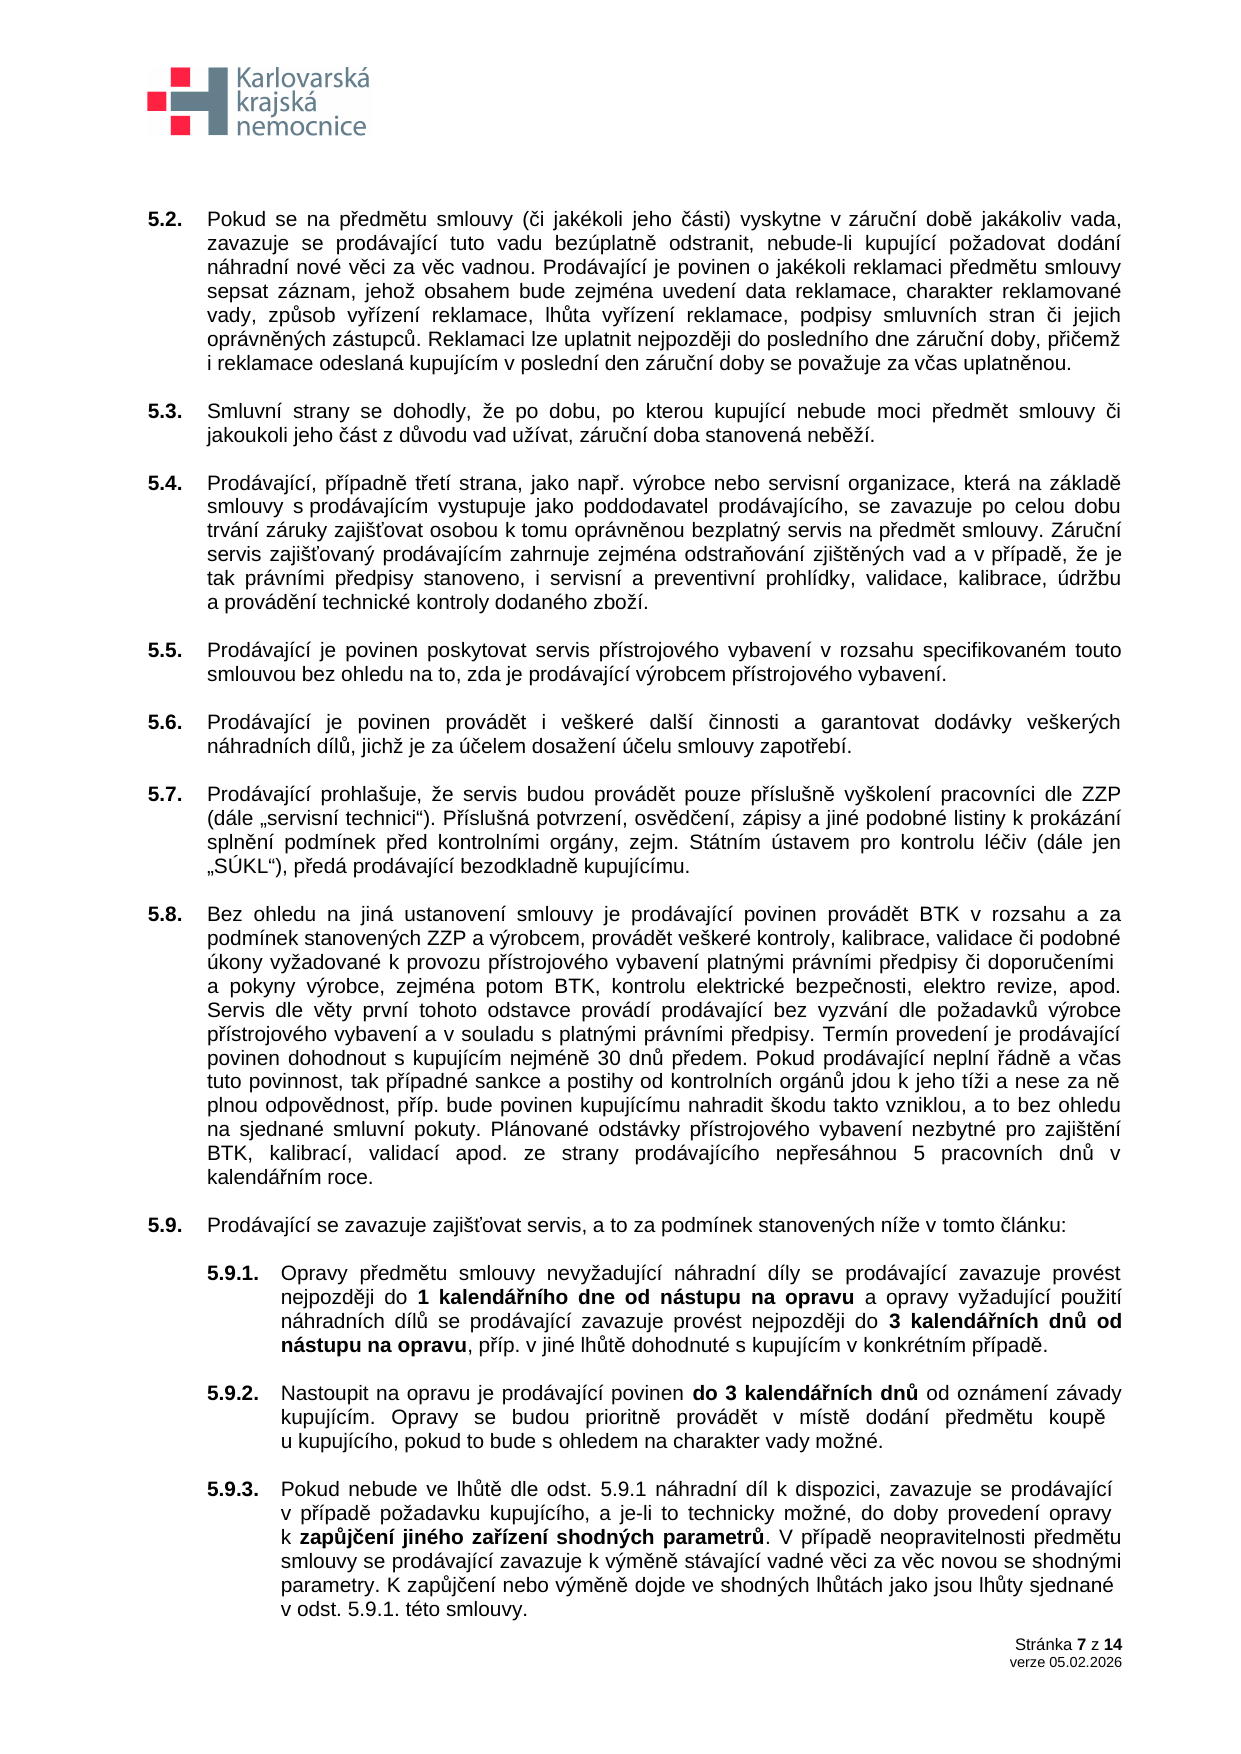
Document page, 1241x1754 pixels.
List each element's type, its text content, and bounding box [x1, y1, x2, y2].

picture [147, 67, 373, 136]
subtitle Prodávající je povinen provádět i veškeré další činnosti a garantovat dodávky veškerých náhradních dílů, jichž je za účelem dosažení účelu smlouvy zapotřebí. [148, 710, 1122, 758]
subtitle Pokud se na předmětu smlouvy (či jakékoli jeho části) vyskytne v záruční době jakákoliv vada, zavazuje se prodávající tuto vadu bezúplatně odstranit, nebude-li kupující požadovat dodání náhradní nové věci za věc vadnou. Prodávající je povinen o jakékoli reklamaci předmětu smlouvy sepsat záznam, jehož obsahem bude zejména uvedení data reklamace, charakter reklamované vady, způsob vyřízení reklamace, lhůta vyřízení reklamace, podpisy smluvních stran či jejich oprávněných zástupců. Reklamaci lze uplatnit nejpozději do posledního dne záruční doby, přičemž i reklamace odeslaná kupujícím v poslední den záruční doby se považuje za včas uplatněnou. [148, 207, 1122, 374]
subtitle Prodávající, případně třetí strana, jako např. výrobce nebo servisní organizace, která na základě smlouvy s prodávajícím vystupuje jako poddodavatel prodávajícího, se zavazuje po celou dobu trvání záruky zajišťovat osobou k tomu oprávněnou bezplatný servis na předmět smlouvy. Záruční servis zajišťovaný prodávajícím zahrnuje zejména odstraňování zjištěných vad a v případě, že je tak právními předpisy stanoveno, i servisní a preventivní prohlídky, validace, kalibrace, údržbu a provádění technické kontroly dodaného zboží. [148, 470, 1122, 614]
list Opravy předmětu smlouvy nevyžadující náhradní díly se prodávající zavazuje provést nejpozději do 1 kalendářního dne od nástupu na opravu a opravy vyžadující použití náhradních dílů se prodávající zavazuje provést nejpozději do 3 kalendářních dnů od nástupu na opravu, příp. v jiné lhůtě dohodnuté s kupujícím v konkrétním případě. [207, 1261, 1122, 1357]
subtitle Prodávající se zavazuje zajišťovat servis, a to za podmínek stanovených níže v tomto článku: [148, 1213, 1122, 1237]
subtitle Prodávající prohlašuje, že servis budou provádět pouze příslušně vyškolení pracovníci dle ZZP (dále „servisní technici“). Příslušná potvrzení, osvědčení, zápisy a jiné podobné listiny k prokázání splnění podmínek před kontrolními orgány, zejm. Státním ústavem pro kontrolu léčiv (dále jen „SÚKL“), předá prodávající bezodkladně kupujícímu. [148, 782, 1122, 878]
subtitle Bez ohledu na jiná ustanovení smlouvy je prodávající povinen provádět BTK v rozsahu a za podmínek stanovených ZZP a výrobcem, provádět veškeré kontroly, kalibrace, validace či podobné úkony vyžadované k provozu přístrojového vybavení platnými právními předpisy či doporučeními a pokyny výrobce, zejména potom BTK, kontrolu elektrické bezpečnosti, elektro revize, apod. Servis dle věty první tohoto odstavce provádí prodávající bez vyzvání dle požadavků výrobce přístrojového vybavení a v souladu s platnými právními předpisy. Termín provedení je prodávající povinen dohodnout s kupujícím nejméně 30 dnů předem. Pokud prodávající neplní řádně a včas tuto povinnost, tak případné sankce a postihy od kontrolních orgánů jdou k jeho tíži a nese za ně plnou odpovědnost, příp. bude povinen kupujícímu nahradit škodu takto vzniklou, a to bez ohledu na sjednané smluvní pokuty. Plánované odstávky přístrojového vybavení nezbytné pro zajištění BTK, kalibrací, validací apod. ze strany prodávajícího nepřesáhnou 5 pracovních dnů v kalendářním roce. [148, 902, 1122, 1189]
list Pokud nebude ve lhůtě dle odst. 5.9.1 náhradní díl k dispozici, zavazuje se prodávající v případě požadavku kupujícího, a je-li to technicky možné, do doby provedení opravy k zapůjčení jiného zařízení shodných parametrů. V případě neopravitelnosti předmětu smlouvy se prodávající zavazuje k výměně stávající vadné věci za věc novou se shodnými parametry. K zapůjčení nebo výměně dojde ve shodných lhůtách jako jsou lhůty sjednané v odst. 5.9.1. této smlouvy. [207, 1477, 1122, 1620]
subtitle Smluvní strany se dohodly, že po dobu, po kterou kupující nebude moci předmět smlouvy či jakoukoli jeho část z důvodu vad užívat, záruční doba stanovená neběží. [148, 398, 1122, 446]
list Nastoupit na opravu je prodávající povinen do 3 kalendářních dnů od oznámení závady kupujícím. Opravy se budou prioritně provádět v místě dodání předmětu koupě u kupujícího, pokud to bude s ohledem na charakter vady možné. [207, 1381, 1122, 1453]
subtitle Prodávající je povinen poskytovat servis přístrojového vybavení v rozsahu specifikovaném touto smlouvou bez ohledu na to, zda je prodávající výrobcem přístrojového vybavení. [148, 638, 1122, 686]
